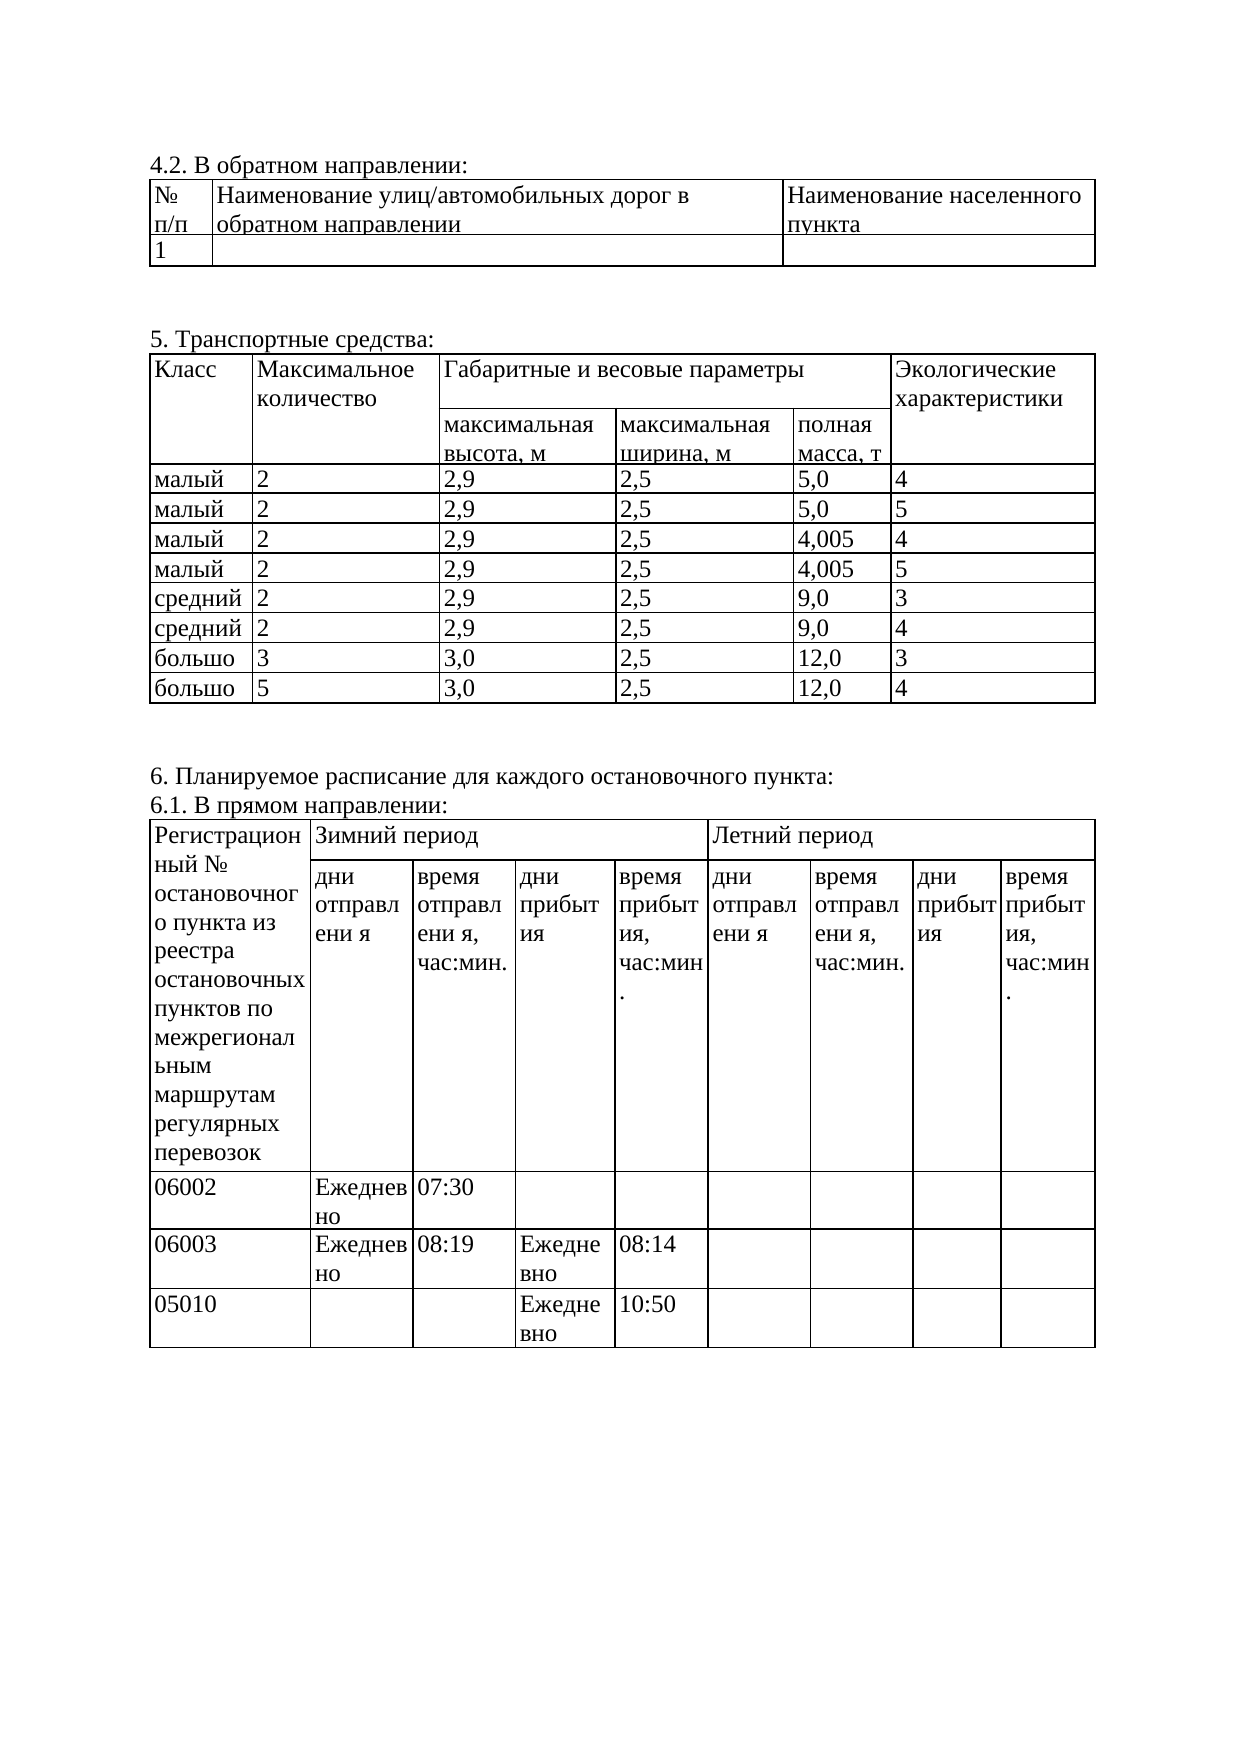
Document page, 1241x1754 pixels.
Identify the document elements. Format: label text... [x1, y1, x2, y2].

table_cell 1 [151, 235, 212, 265]
table_cell время прибытия, час:мин. [1002, 861, 1094, 1171]
table_cell Ежедневно [311, 1230, 412, 1288]
table_cell дни прибытия [516, 861, 614, 1171]
table_cell 4,005 [794, 554, 890, 581]
table_cell [784, 235, 1094, 265]
table_cell 10:50 [616, 1289, 707, 1347]
table_cell [709, 1172, 810, 1228]
table_cell 08:19 [414, 1230, 515, 1288]
table_cell 4 [892, 613, 1094, 641]
table_cell [914, 1172, 1000, 1228]
table_cell 2,5 [617, 465, 793, 492]
table_cell 4 [892, 524, 1094, 552]
table_cell 3 [892, 643, 1094, 671]
table_cell дни отправлени я [709, 861, 810, 1171]
text 4.2. В обратном направлении: [150, 150, 1090, 179]
table_cell 2 [253, 583, 439, 611]
table_cell 3,0 [440, 673, 615, 702]
table_cell 2 [253, 465, 439, 492]
table_cell Ежедневно [516, 1289, 614, 1347]
table_header Регистрационный № остановочного пункта из реестра остановочных пунктов по межрегиональным маршрутам регулярных перевозок [151, 820, 310, 1171]
table_cell 2 [253, 554, 439, 581]
table_cell Ежедневно [516, 1230, 614, 1288]
table_cell [709, 1289, 810, 1347]
text 5. Транспортные средства: [150, 324, 1090, 353]
table_cell [914, 1289, 1000, 1347]
table_cell максимальная ширина, м [617, 409, 793, 463]
table_cell 4,005 [794, 524, 890, 552]
table_cell Ежедневно [311, 1172, 412, 1228]
text 6.1. В прямом направлении: [150, 790, 1090, 819]
table_cell 2,9 [440, 583, 615, 611]
table_cell малый [151, 494, 252, 522]
table_header Класс [151, 355, 252, 463]
table_header Экологические характеристики [892, 355, 1094, 463]
table_cell 2,9 [440, 465, 615, 492]
table_cell время отправлени я, час:мин. [811, 861, 912, 1171]
table_cell 5,0 [794, 494, 890, 522]
table_cell 2,5 [617, 613, 793, 641]
table_cell [709, 1230, 810, 1288]
table_header Максимальное количество [253, 355, 439, 463]
table_cell 12,0 [794, 673, 890, 702]
table_cell 3 [892, 583, 1094, 611]
table_cell 3 [253, 643, 439, 671]
table_cell максимальная высота, м [440, 409, 615, 463]
table_cell 2,9 [440, 554, 615, 581]
table_cell 2,5 [617, 583, 793, 611]
table_header Летний период [709, 820, 1094, 859]
table_cell средний [151, 613, 252, 641]
table_cell малый [151, 465, 252, 492]
table_cell [811, 1230, 912, 1288]
table_cell 3,0 [440, 643, 615, 671]
table_cell большой [151, 673, 252, 702]
table_cell время прибытия, час:мин. [616, 861, 707, 1171]
table_cell [213, 235, 782, 265]
table_cell 5 [253, 673, 439, 702]
table_header Габаритные и весовые параметры [440, 355, 890, 408]
table_cell 5 [892, 494, 1094, 522]
table_cell 9,0 [794, 613, 890, 641]
table_cell 4 [892, 673, 1094, 702]
table_header № п/п [151, 180, 212, 233]
table_cell 2,5 [617, 643, 793, 671]
table_cell [1002, 1172, 1094, 1228]
table_cell 2,9 [440, 613, 615, 641]
table_cell 2 [253, 613, 439, 641]
table_cell [1002, 1230, 1094, 1288]
table_cell малый [151, 524, 252, 552]
table_cell 5 [892, 554, 1094, 581]
table_cell [311, 1289, 412, 1347]
table_cell дни отправлени я [311, 861, 412, 1171]
table_cell 9,0 [794, 583, 890, 611]
table_cell 06002 [151, 1172, 310, 1228]
table_cell средний [151, 583, 252, 611]
table_cell [414, 1289, 515, 1347]
table_cell 2,5 [617, 673, 793, 702]
table_cell 2,5 [617, 524, 793, 552]
table_header Наименование населенного пункта [784, 180, 1094, 233]
table_cell 2 [253, 524, 439, 552]
table_cell 2,9 [440, 524, 615, 552]
table_cell [811, 1172, 912, 1228]
table_cell [516, 1172, 614, 1228]
table_cell 4 [892, 465, 1094, 492]
table_cell 2,5 [617, 554, 793, 581]
table_cell 08:14 [616, 1230, 707, 1288]
table_cell 06003 [151, 1230, 310, 1288]
table_cell [1002, 1289, 1094, 1347]
table_cell полная масса, т [794, 409, 890, 463]
table_cell дни прибытия [914, 861, 1000, 1171]
table_cell [616, 1172, 707, 1228]
table_cell 05010 [151, 1289, 310, 1347]
table_cell [914, 1230, 1000, 1288]
table_header Зимний период [311, 820, 707, 859]
table_header Наименование улиц/автомобильных дорог в обратном направлении [213, 180, 782, 233]
table_cell 5,0 [794, 465, 890, 492]
table_cell 12,0 [794, 643, 890, 671]
table_cell время отправлени я, час:мин. [414, 861, 515, 1171]
table_cell малый [151, 554, 252, 581]
text 6. Планируемое расписание для каждого остановочного пункта: [150, 761, 1090, 790]
table_cell 2,9 [440, 494, 615, 522]
table_cell 2 [253, 494, 439, 522]
table_cell большой [151, 643, 252, 671]
table_cell 2,5 [617, 494, 793, 522]
table_cell 07:30 [414, 1172, 515, 1228]
table_cell [811, 1289, 912, 1347]
